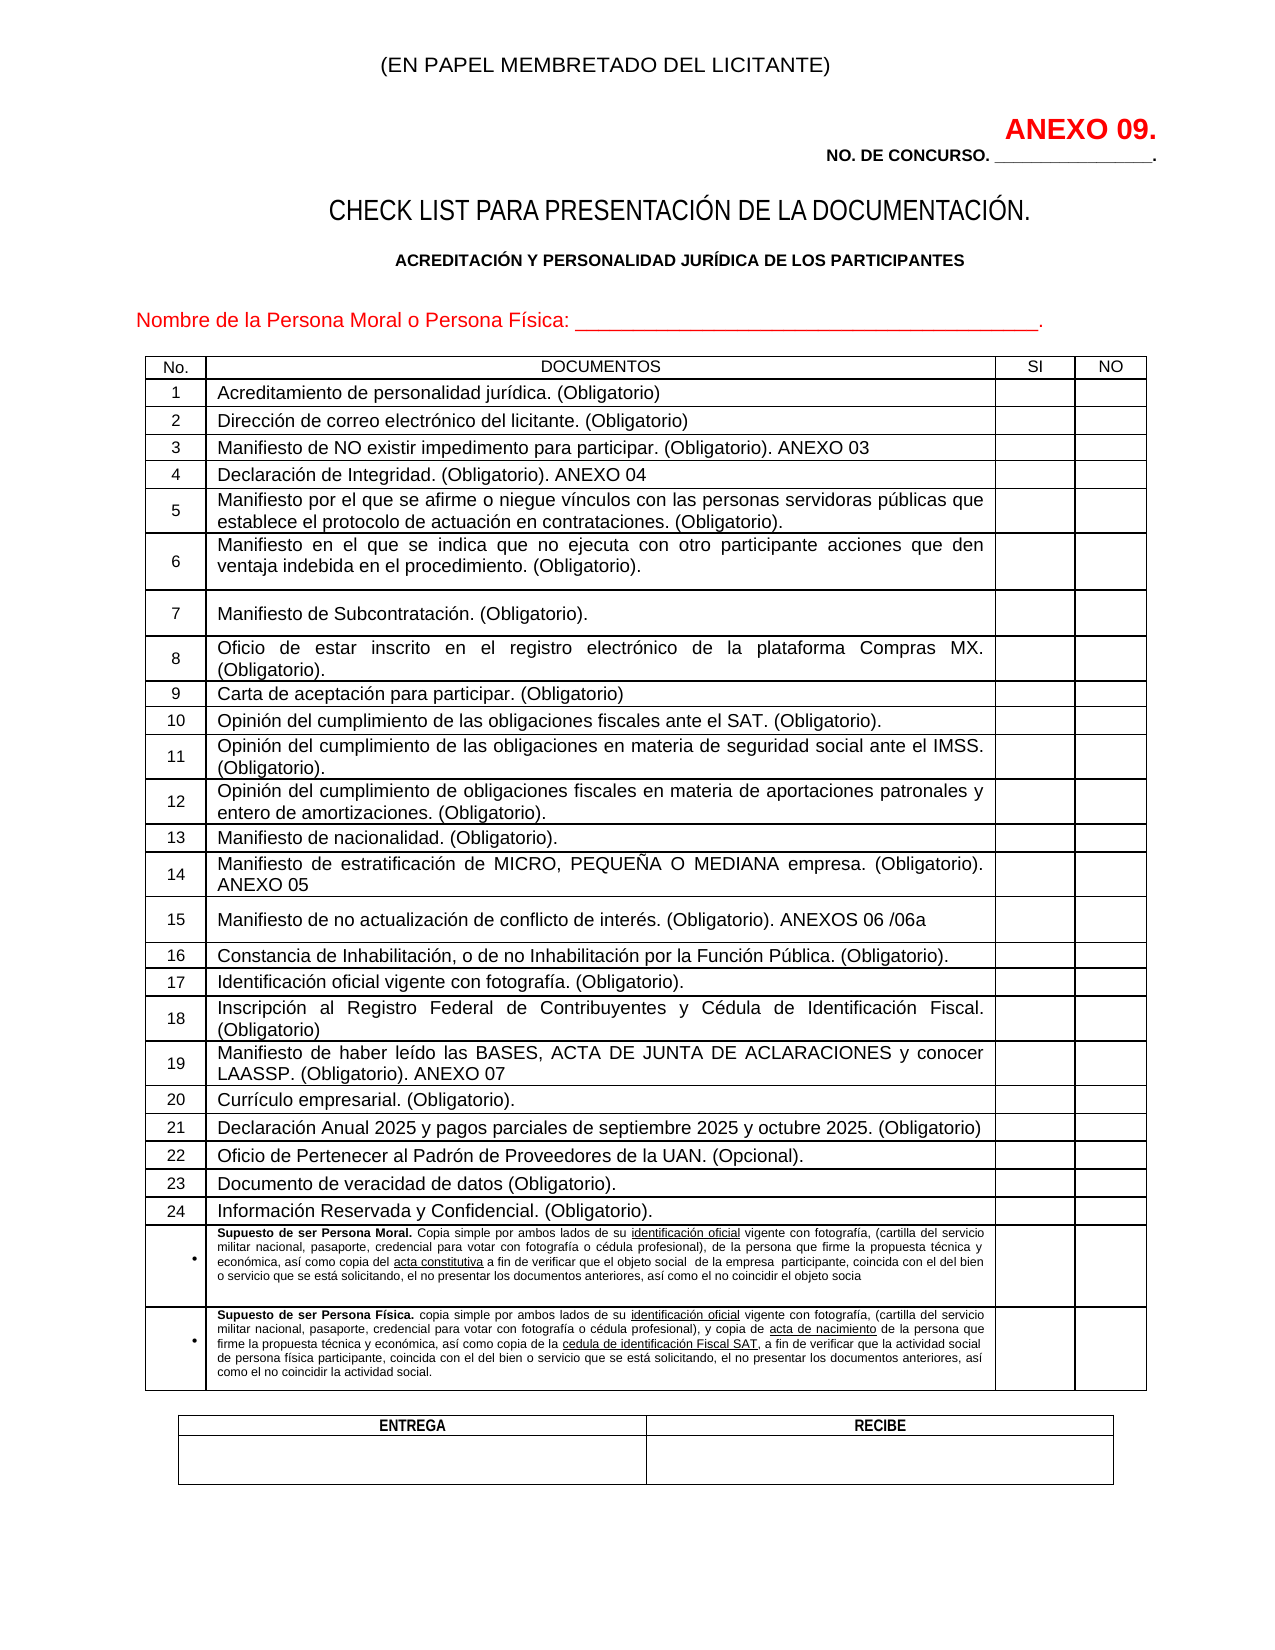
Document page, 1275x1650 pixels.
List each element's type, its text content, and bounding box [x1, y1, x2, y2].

table_cell Opinión del cumplimiento de obligaciones fiscales en materia de aportaciones patronales y entero de amortizaciones. (Obligatorio). [207, 780, 995, 823]
table_cell 11 [146, 735, 205, 778]
table_cell [1076, 1086, 1146, 1112]
table_cell 20 [146, 1086, 205, 1112]
table_cell Constancia de Inhabilitación, o de no Inhabilitación por la Función Pública. (Obligatorio). [207, 943, 995, 967]
table_cell [1076, 1114, 1146, 1140]
table_cell Currículo empresarial. (Obligatorio). [207, 1086, 995, 1112]
table_cell [996, 1198, 1074, 1224]
table_cell [1076, 897, 1146, 941]
table_cell [996, 707, 1074, 734]
table_cell 3 [146, 435, 205, 459]
table_cell 12 [146, 780, 205, 823]
table_cell 1 [146, 380, 205, 406]
table_cell [996, 1142, 1074, 1168]
table_cell Inscripción al Registro Federal de Contribuyentes y Cédula de Identificación Fiscal. (Obligatorio) [207, 997, 995, 1040]
table_cell Opinión del cumplimiento de las obligaciones fiscales ante el SAT. (Obligatorio). [207, 707, 995, 734]
table_header DOCUMENTOS [207, 357, 995, 378]
table_cell [1076, 407, 1146, 434]
table_cell 6 [146, 534, 205, 589]
table_cell [1076, 1308, 1146, 1389]
table_cell Acreditamiento de personalidad jurídica. (Obligatorio) [207, 380, 995, 406]
table_cell Manifiesto de haber leído las BASES, ACTA DE JUNTA DE ACLARACIONES y conocer LAASSP. (Obligatorio). ANEXO 07 [207, 1042, 995, 1084]
table_cell Supuesto de ser Persona Física. copia simple por ambos lados de su identificación oficial vigente con fotografía, (cartilla del servicio militar nacional, pasaporte, credencial para votar con fotografía o cédula profesional), y copia de acta de nacimiento de la persona que firme la propuesta técnica y económica, así como copia de la cedula de identificación Fiscal SAT, a fin de verificar que la actividad social de persona física participante, coincida con el del bien o servicio que se está solicitando, el no presentar los documentos anteriores, así como el no coincidir la actividad social. [207, 1308, 995, 1389]
table_cell 10 [146, 707, 205, 734]
table_cell [996, 435, 1074, 459]
table_cell [996, 489, 1074, 532]
table_cell [996, 682, 1074, 706]
table_cell [146, 1226, 205, 1306]
table_cell [1076, 1042, 1146, 1084]
table_cell 24 [146, 1198, 205, 1224]
table_cell Declaración Anual 2025 y pagos parciales de septiembre 2025 y octubre 2025. (Obligatorio) [207, 1114, 995, 1140]
table_cell [1076, 943, 1146, 967]
table_cell [996, 997, 1074, 1040]
table_cell 14 [146, 853, 205, 896]
table_cell [996, 461, 1074, 487]
table_cell Oficio de estar inscrito en el registro electrónico de la plataforma Compras MX. (Obligatorio). [207, 637, 995, 680]
table_cell Manifiesto de estratificación de MICRO, PEQUEÑA O MEDIANA empresa. (Obligatorio). ANEXO 05 [207, 853, 995, 896]
table_cell [996, 1086, 1074, 1112]
table_cell [996, 1308, 1074, 1389]
table_cell 19 [146, 1042, 205, 1084]
table_cell [1076, 461, 1146, 487]
table_cell 18 [146, 997, 205, 1040]
table_cell 15 [146, 897, 205, 941]
table_cell [996, 943, 1074, 967]
table_cell [996, 407, 1074, 434]
table_cell Información Reservada y Confidencial. (Obligatorio). [207, 1198, 995, 1224]
table_cell 23 [146, 1170, 205, 1196]
table_cell [996, 1042, 1074, 1084]
table_cell [1076, 1170, 1146, 1196]
table_cell [1076, 534, 1146, 589]
table_cell [1076, 853, 1146, 896]
table_cell Carta de aceptación para participar. (Obligatorio) [207, 682, 995, 706]
table_header RECIBE [647, 1416, 1113, 1435]
table_cell Declaración de Integridad. (Obligatorio). ANEXO 04 [207, 461, 995, 487]
table_cell 8 [146, 637, 205, 680]
table_cell Manifiesto de no actualización de conflicto de interés. (Obligatorio). ANEXOS 06 /06a [207, 897, 995, 941]
table_cell Opinión del cumplimiento de las obligaciones en materia de seguridad social ante el IMSS. (Obligatorio). [207, 735, 995, 778]
table_cell 16 [146, 943, 205, 967]
table_cell [1076, 825, 1146, 851]
table_cell 2 [146, 407, 205, 434]
table_cell 9 [146, 682, 205, 706]
table_cell [996, 591, 1074, 635]
table_cell 5 [146, 489, 205, 532]
table_cell [996, 735, 1074, 778]
table_cell [996, 1114, 1074, 1140]
table_cell Manifiesto de NO existir impedimento para participar. (Obligatorio). ANEXO 03 [207, 435, 995, 459]
table_cell Manifiesto de Subcontratación. (Obligatorio). [207, 591, 995, 635]
table_cell 21 [146, 1114, 205, 1140]
table_header SI [996, 357, 1074, 378]
table_cell 22 [146, 1142, 205, 1168]
table_cell 13 [146, 825, 205, 851]
table_cell [996, 380, 1074, 406]
table_cell Documento de veracidad de datos (Obligatorio). [207, 1170, 995, 1196]
table_header No. [146, 357, 205, 378]
table_cell [996, 825, 1074, 851]
table_cell [1076, 1142, 1146, 1168]
table_cell [1076, 969, 1146, 995]
table_cell Manifiesto en el que se indica que no ejecuta con otro participante acciones que den ventaja indebida en el procedimiento. (Obligatorio). [207, 534, 995, 589]
table_cell [1076, 735, 1146, 778]
table_cell [146, 1308, 205, 1389]
table_cell 17 [146, 969, 205, 995]
table_cell Supuesto de ser Persona Moral. Copia simple por ambos lados de su identificación oficial vigente con fotografía, (cartilla del servicio militar nacional, pasaporte, credencial para votar con fotografía o cédula profesional), de la persona que firme la propuesta técnica y económica, así como copia del acta constitutiva a fin de verificar que el objeto social de la empresa participante, coincida con el del bien o servicio que se está solicitando, el no presentar los documentos anteriores, así como el no coincidir el objeto socia [207, 1226, 995, 1306]
table_cell Manifiesto de nacionalidad. (Obligatorio). [207, 825, 995, 851]
list ACREDITACIÓN Y PERSONALIDAD JURÍDICA DE LOS PARTICIPANTES [203, 251, 1157, 270]
table_cell [1076, 1198, 1146, 1224]
table_cell [1076, 997, 1146, 1040]
table_cell [996, 534, 1074, 589]
table_header NO [1076, 357, 1146, 378]
table_cell 4 [146, 461, 205, 487]
table_cell [996, 897, 1074, 941]
table_cell Oficio de Pertenecer al Padrón de Proveedores de la UAN. (Opcional). [207, 1142, 995, 1168]
table_cell [1076, 435, 1146, 459]
table_cell [996, 1170, 1074, 1196]
table_cell [996, 853, 1074, 896]
table_cell [1076, 707, 1146, 734]
table_cell Manifiesto por el que se afirme o niegue vínculos con las personas servidoras públicas que establece el protocolo de actuación en contrataciones. (Obligatorio). [207, 489, 995, 532]
text Nombre de la Persona Moral o Persona Física: ________________________________________. [136, 308, 1157, 332]
table_cell 7 [146, 591, 205, 635]
table_cell [1076, 1226, 1146, 1306]
table_cell [1076, 637, 1146, 680]
table_cell [996, 780, 1074, 823]
table_cell [1076, 489, 1146, 532]
table_cell [179, 1436, 646, 1484]
list CHECK LIST PARA PRESENTACIÓN DE LA DOCUMENTACIÓN. [203, 193, 1157, 227]
table_cell Identificación oficial vigente con fotografía. (Obligatorio). [207, 969, 995, 995]
table_cell [996, 637, 1074, 680]
table_cell [1076, 780, 1146, 823]
table_cell [996, 969, 1074, 995]
table_cell [1076, 591, 1146, 635]
table_cell Dirección de correo electrónico del licitante. (Obligatorio) [207, 407, 995, 434]
table_cell [996, 1226, 1074, 1306]
table_cell [1076, 380, 1146, 406]
table_header ENTREGA [179, 1416, 646, 1435]
table_cell [1076, 682, 1146, 706]
table_cell [647, 1436, 1113, 1484]
